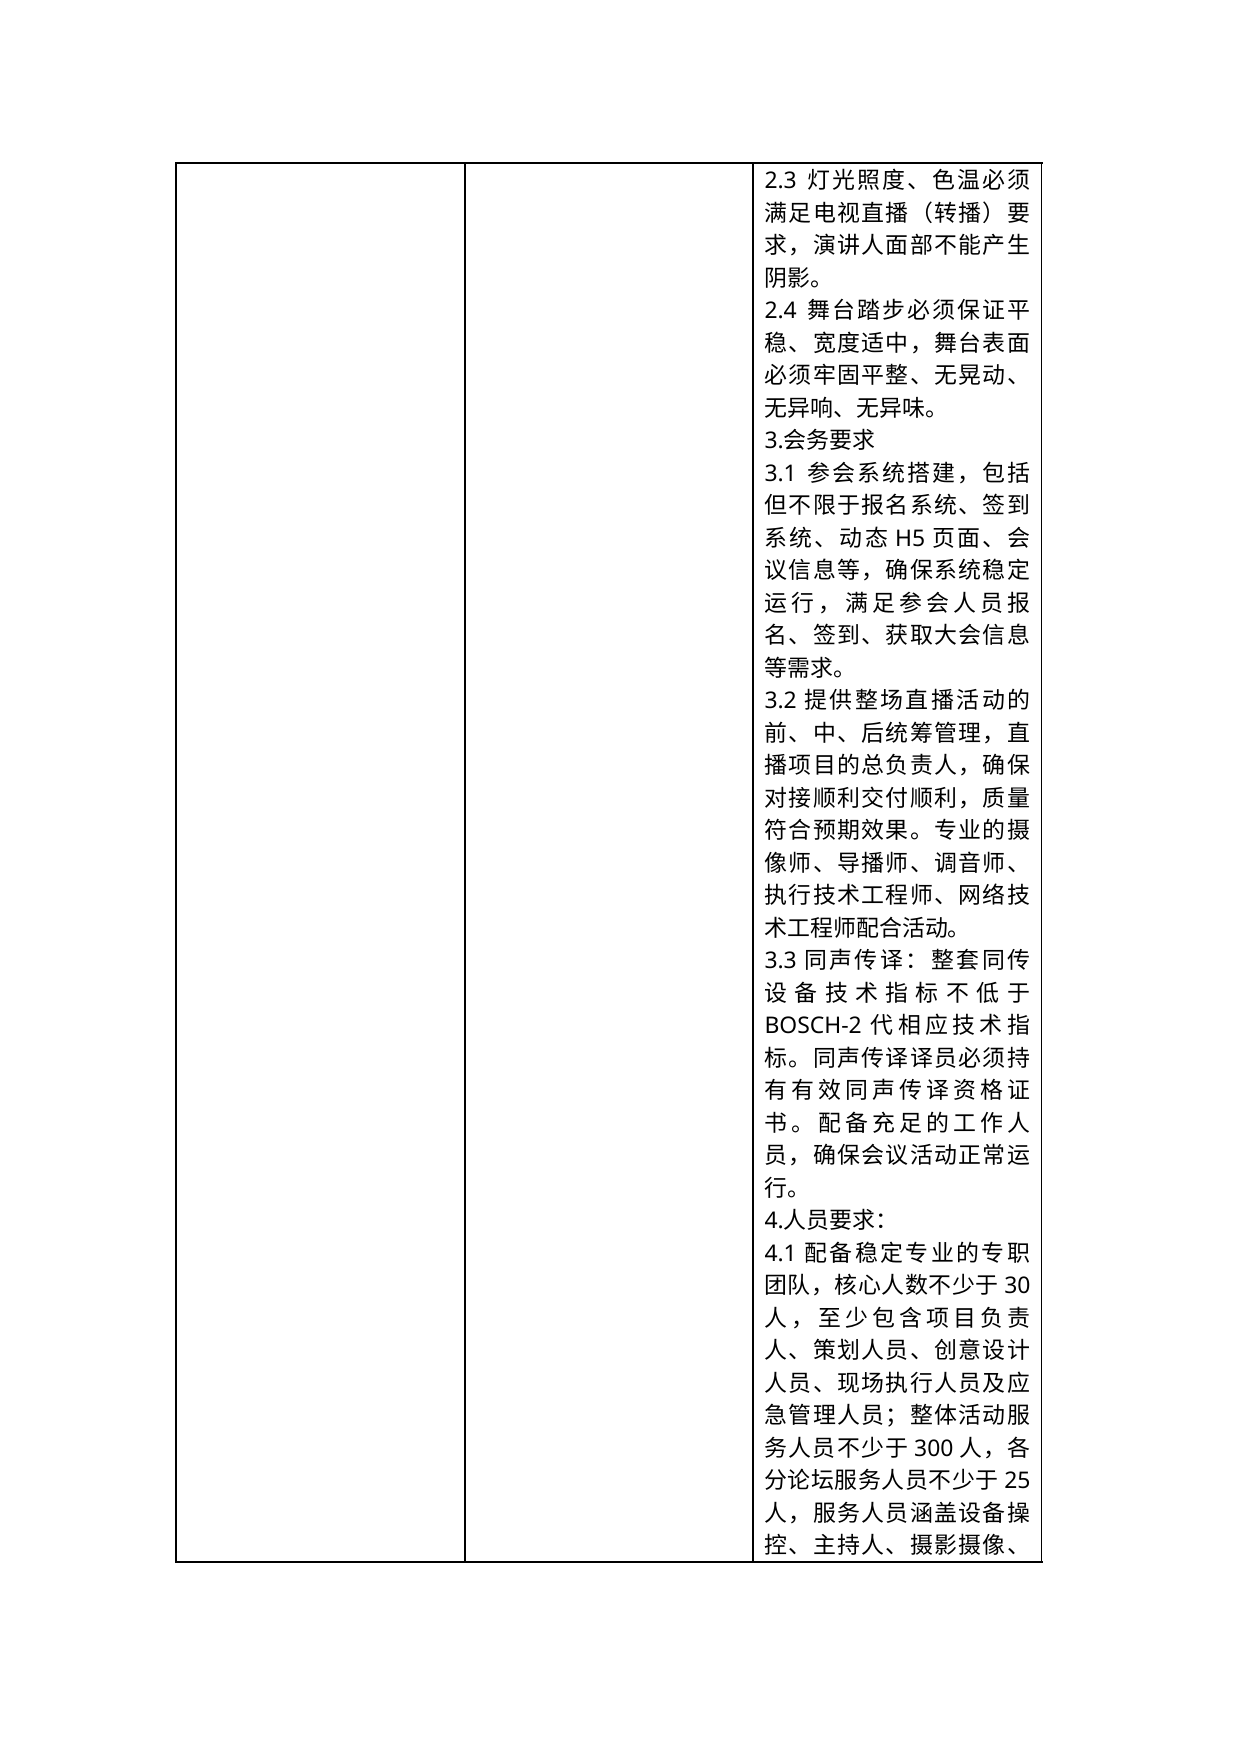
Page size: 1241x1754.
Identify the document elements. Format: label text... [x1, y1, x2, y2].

table_cell 1 [177, 164, 464, 1561]
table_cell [754, 164, 1041, 1561]
table_cell [466, 164, 752, 1561]
